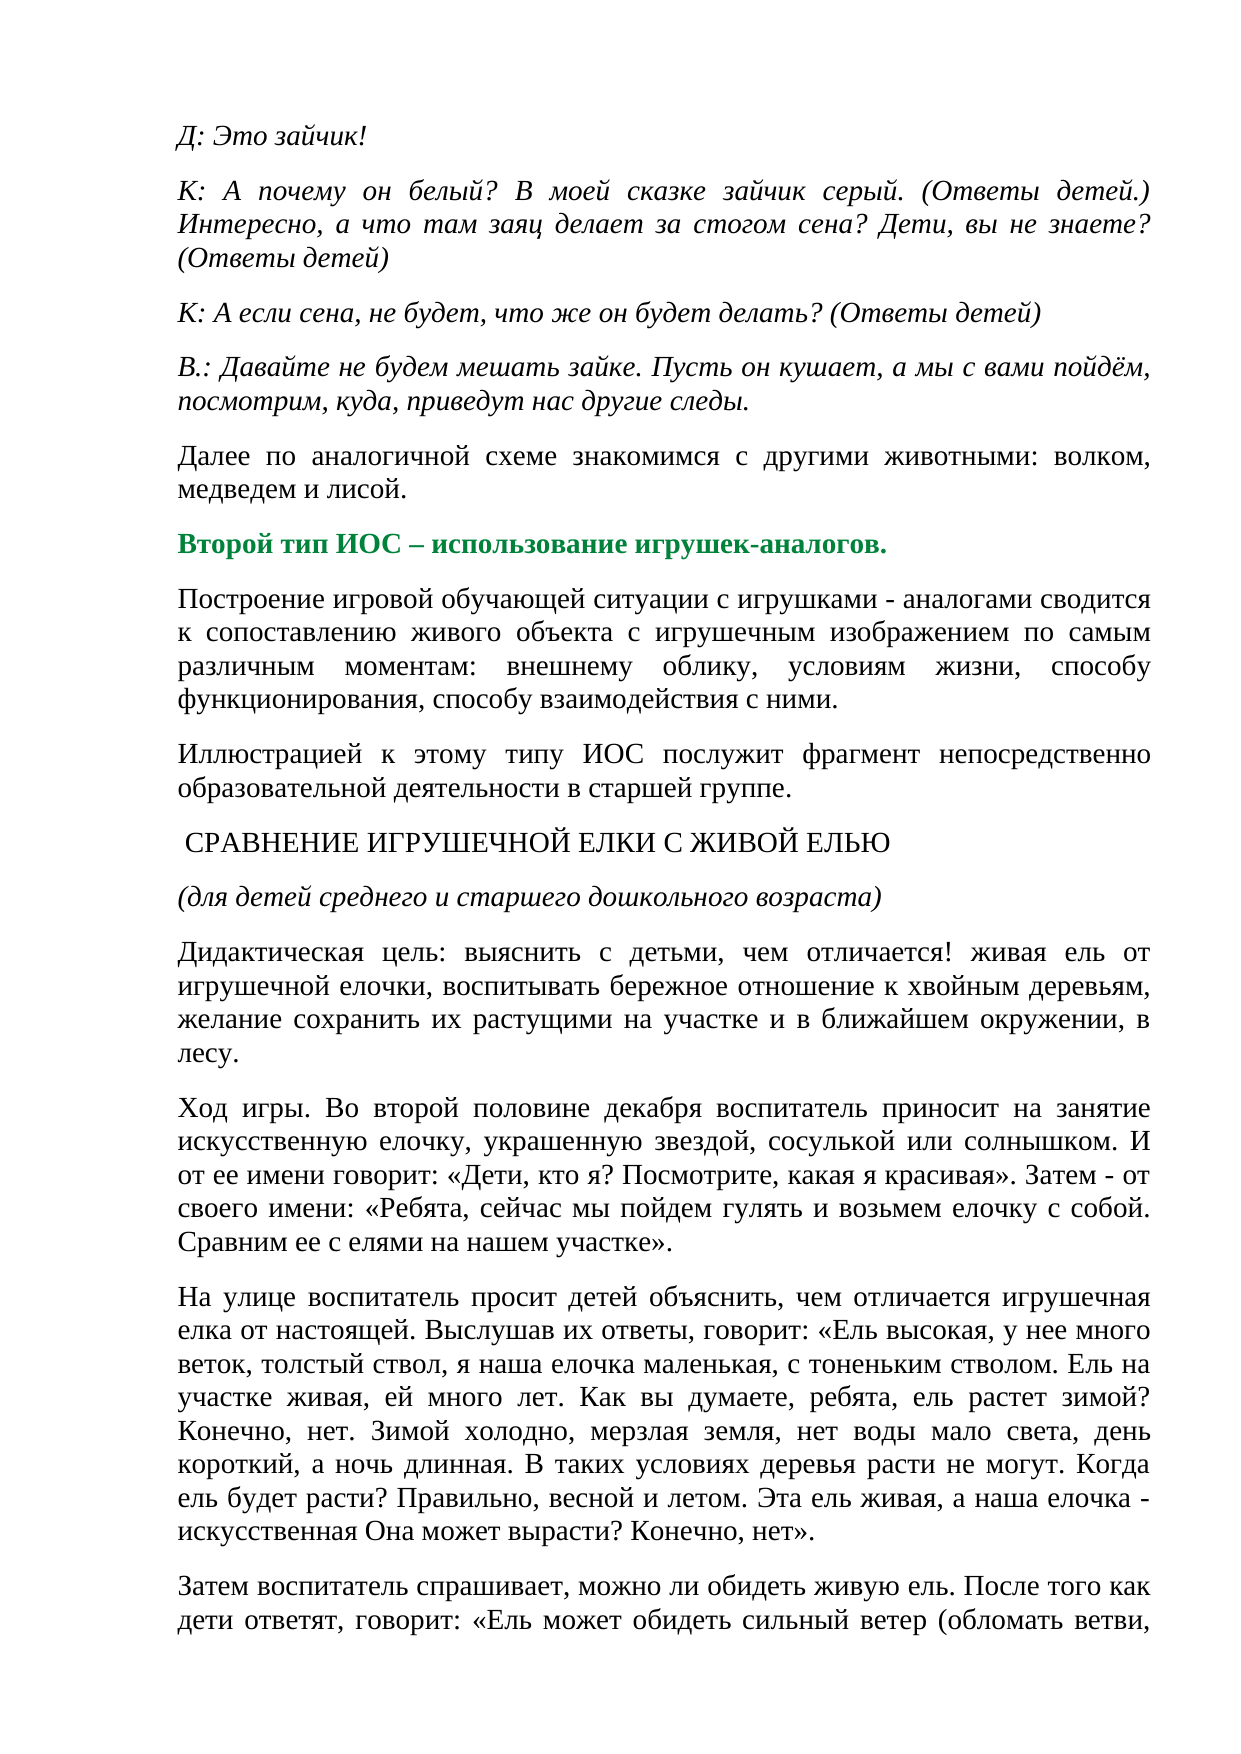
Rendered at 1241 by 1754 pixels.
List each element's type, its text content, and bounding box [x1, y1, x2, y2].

text СРАВНЕНИЕ ИГРУШЕЧНОЙ ЕЛКИ С ЖИВОЙ ЕЛЬЮ [177, 825, 1152, 858]
text Построение игровой обучающей ситуации с игрушками - аналогами сводится к сопоставлению живого объекта с игрушечным изображением по самым различным моментам: внешнему облику, условиям жизни, способу функционирования, способу взаимодействия с ними. [177, 581, 1152, 715]
text (для детей среднего и старшего дошкольного возраста) [177, 879, 1152, 913]
text Иллюстрацией к этому типу ИОС послужит фрагмент непосредственно образовательной деятельности в старшей группе. [177, 736, 1152, 803]
text На улице воспитатель просит детей объяснить, чем отличается игрушечная елка от настоящей. Выслушав их ответы, говорит: «Ель высокая, у нее много веток, толстый ствол, я наша елочка маленькая, с тоненьким стволом. Ель на участке живая, ей много лет. Как вы думаете, ребята, ель растет зимой? Конечно, нет. Зимой холодно, мерзлая земля, нет воды мало света, день короткий, а ночь длинная. В таких условиях деревья расти не могут. Когда ель будет расти? Правильно, весной и летом. Эта ель живая, а наша елочка - искусственная Она может вырасти? Конечно, нет». [177, 1279, 1152, 1547]
text Далее по аналогичной схеме знакомимся с другими животными: волком, медведем и лисой. [177, 438, 1152, 505]
text В.: Давайте не будем мешать зайке. Пусть он кушает, а мы с вами пойдём, посмотрим, куда, приведут нас другие следы. [177, 349, 1152, 417]
text К: А почему он белый? В моей сказке зайчик серый. (Ответы детей.) Интересно, а что там заяц делает за стогом сена? Дети, вы не знаете? (Ответы детей) [177, 173, 1152, 273]
text Д: Это зайчик! [177, 118, 1152, 152]
text Дидактическая цель: выяснить с детьми, чем отличается! живая ель от игрушечной елочки, воспитывать бережное отношение к хвойным деревьям, желание сохранить их растущими на участке и в ближайшем окружении, в лесу. [177, 934, 1152, 1068]
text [177, 1568, 1152, 1635]
text Второй тип ИОС – использование игрушек-аналогов. [177, 526, 1152, 560]
text Ход игры. Во второй половине декабря воспитатель приносит на занятие искусственную елочку, украшенную звездой, сосулькой или солнышком. И от ее имени говорит: «Дети, кто я? Посмотрите, какая я красивая». Затем - от своего имени: «Ребята, сейчас мы пойдем гулять и возьмем елочку с собой. Сравним ее с елями на нашем участке». [177, 1090, 1152, 1257]
text К: А если сена, не будет, что же он будет делать? (Ответы детей) [177, 295, 1152, 328]
